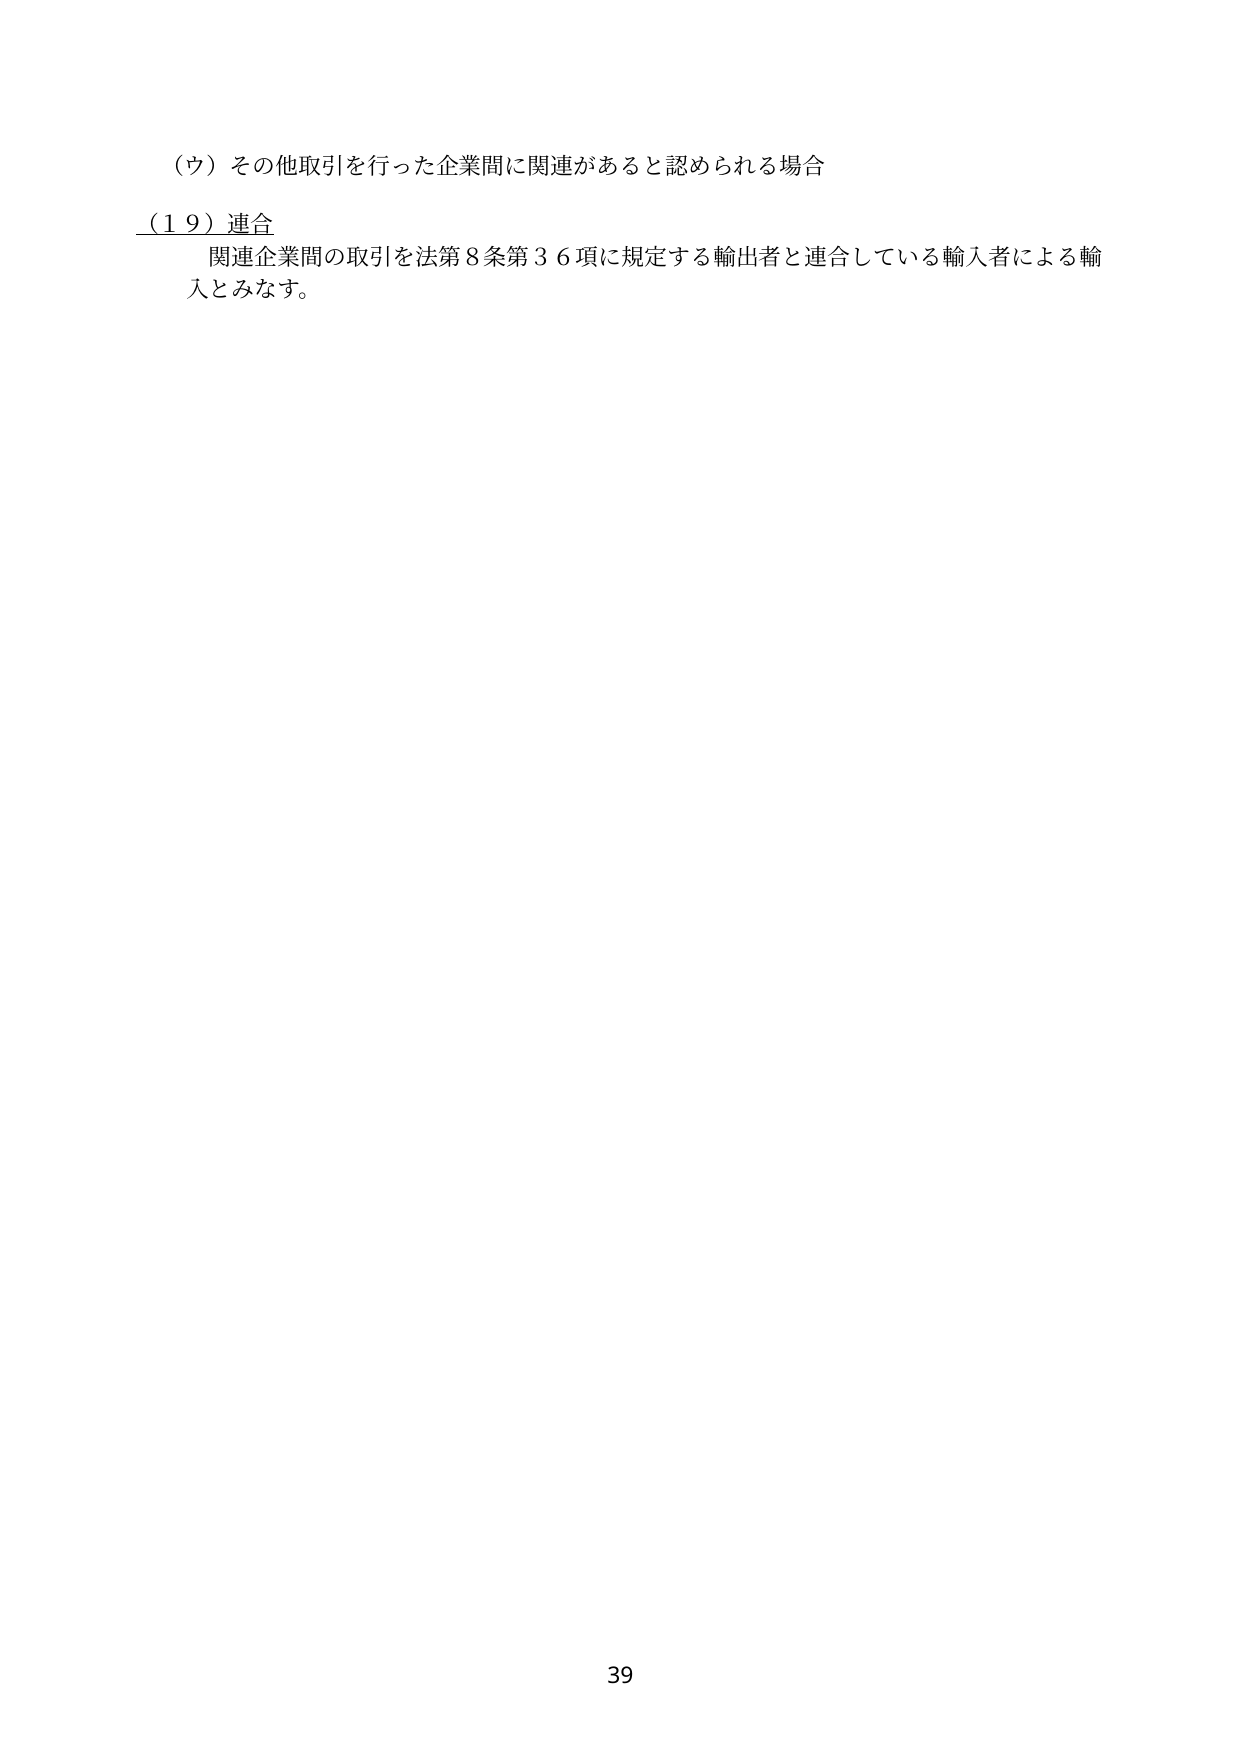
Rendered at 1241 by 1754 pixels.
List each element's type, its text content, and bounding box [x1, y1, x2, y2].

text 関連企業間の取引を法第８条第３６項に規定する輸出者と連合している輸入者による輸入とみなす。 [186, 238, 1104, 304]
text （ウ）その他取引を行った企業間に関連があると認められる場合 [161, 148, 1104, 181]
text （１９）連合 [136, 206, 1104, 238]
